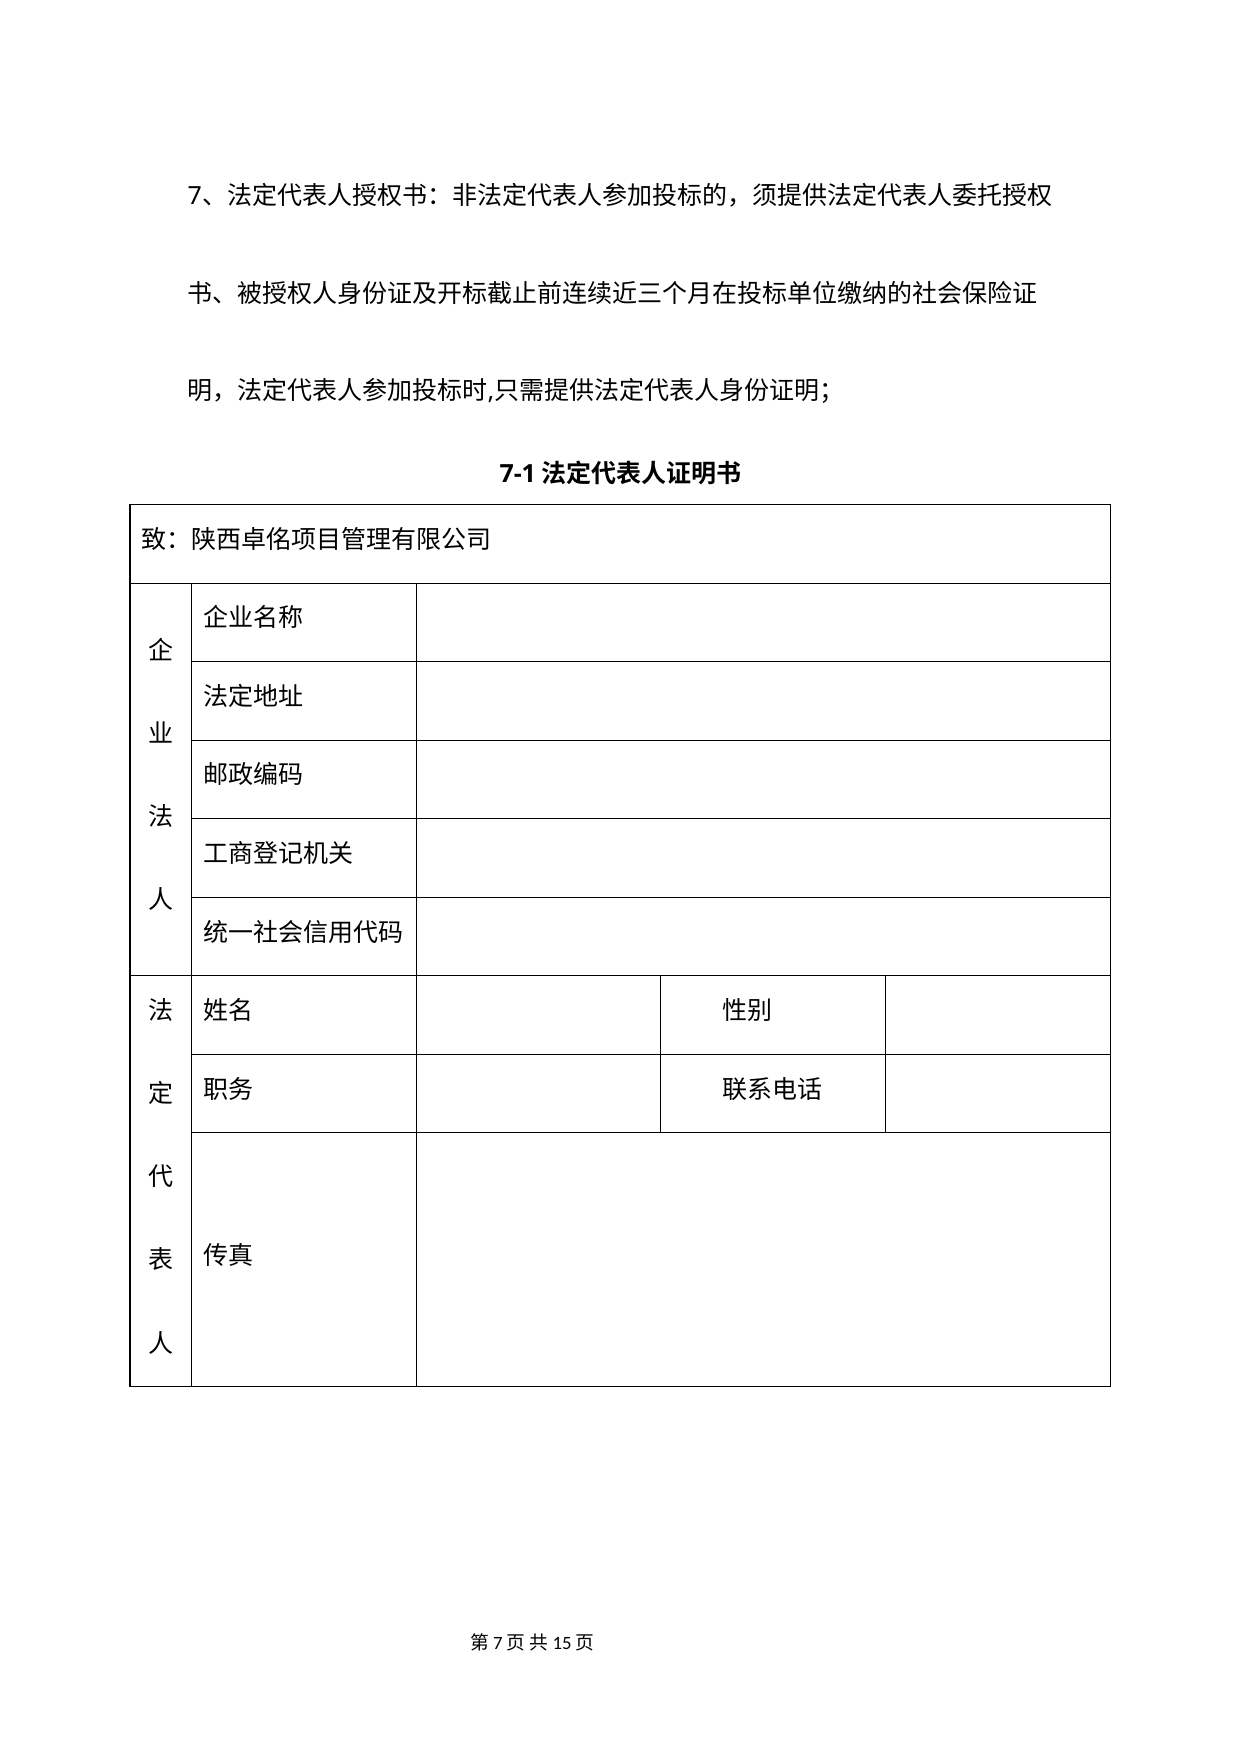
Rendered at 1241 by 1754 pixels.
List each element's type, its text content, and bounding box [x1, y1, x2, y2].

table_cell 性别 [661, 976, 885, 1054]
table_cell 联系电话 [661, 1055, 885, 1132]
table_cell 传真 [192, 1133, 416, 1386]
table_cell 法定地址 [192, 662, 416, 739]
table_cell 姓名 [192, 976, 416, 1054]
table_cell 法 定 代 表 人 [131, 976, 191, 1386]
table_cell 企 业 法 人 [131, 584, 191, 975]
table_cell 邮政编码 [192, 741, 416, 818]
table_cell [417, 741, 1110, 818]
table_header 致：陕西卓佲项目管理有限公司 [131, 505, 1110, 582]
table_cell [417, 662, 1110, 739]
text 7-1法定代表人证明书 [187, 439, 1053, 504]
table_cell [886, 1055, 1110, 1132]
text 7、法定代表人授权书：非法定代表人参加投标的，须提供法定代表人委托授权书、被授权人身份证及开标截止前连续近三个月在投标单位缴纳的社会保险证明，法定代表人参加投标时,只需提供法定代表人身份证明； [187, 162, 1053, 422]
table_cell 职务 [192, 1055, 416, 1132]
table_cell [417, 976, 660, 1054]
table_cell [417, 819, 1110, 897]
table_cell [886, 976, 1110, 1054]
table_cell [417, 1133, 1110, 1386]
table_cell 企业名称 [192, 584, 416, 661]
table_cell 工商登记机关 [192, 819, 416, 897]
table_cell [417, 1055, 660, 1132]
table_cell [417, 898, 1110, 975]
table_cell [417, 584, 1110, 661]
table_cell 统一社会信用代码 [192, 898, 416, 975]
